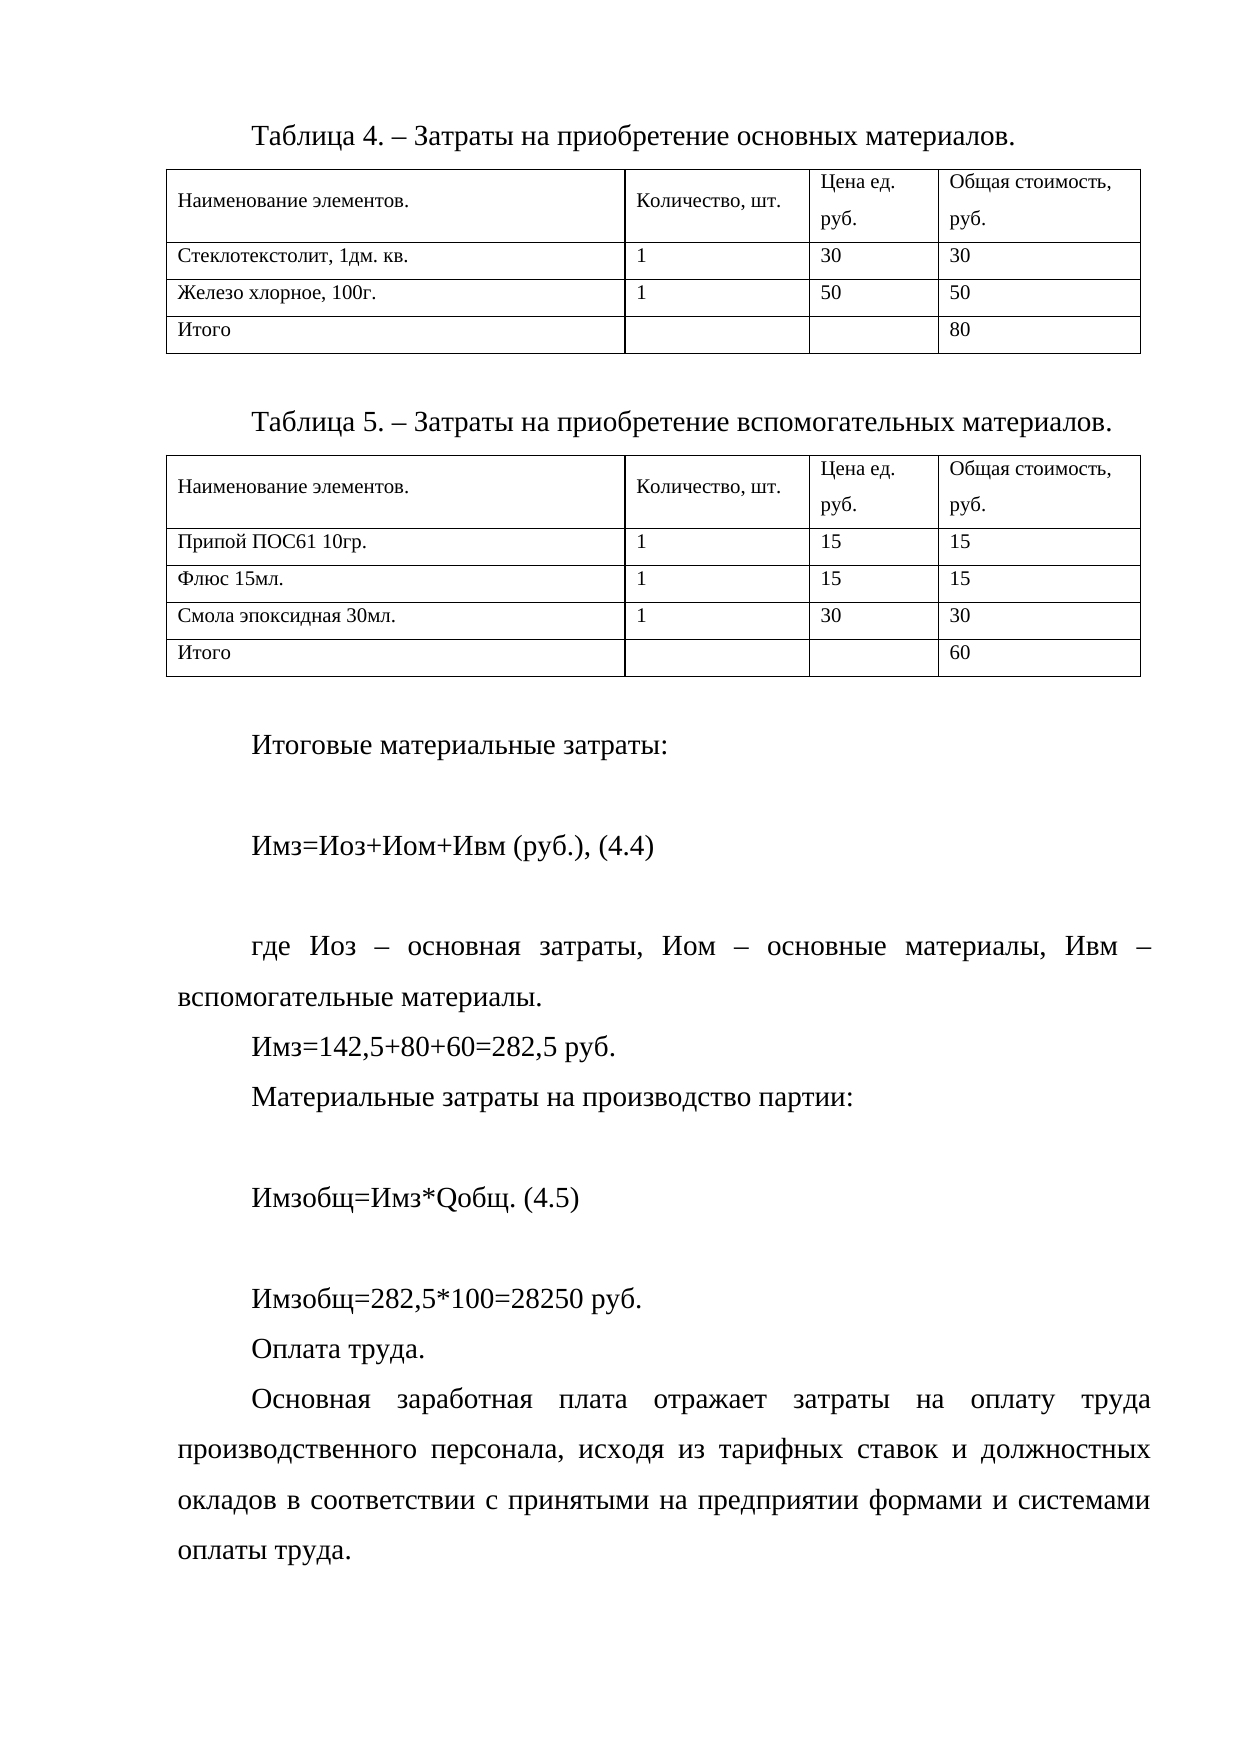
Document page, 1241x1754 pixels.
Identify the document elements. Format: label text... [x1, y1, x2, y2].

table_header Количество, шт. [626, 170, 809, 242]
text Оплата труда. [177, 1331, 1152, 1364]
text Имзобщ=282,5*100=28250 руб. [177, 1281, 1152, 1314]
table_cell 1 [626, 566, 809, 602]
table_cell Стеклотекстолит, 1дм. кв. [167, 243, 624, 279]
table_cell Флюс 15мл. [167, 566, 624, 602]
text Итоговые материальные затраты: [177, 727, 1152, 761]
table_cell 15 [810, 566, 938, 602]
table_header Общая стоимость, руб. [939, 456, 1140, 528]
table_cell Припой ПОС61 10гр. [167, 529, 624, 565]
table_cell 1 [626, 243, 809, 279]
table_cell 1 [626, 280, 809, 316]
text Таблица 4. – Затраты на приобретение основных материалов. [177, 118, 1152, 152]
text Основная заработная плата отражает затраты на оплату труда производственного персонала, исходя из тарифных ставок и должностных окладов в соответствии с принятыми на предприятии формами и системами оплаты труда. [177, 1381, 1152, 1566]
table_header Наименование элементов. [167, 456, 624, 528]
table_header Количество, шт. [626, 456, 809, 528]
table_cell Итого [167, 640, 624, 676]
table_cell [626, 317, 809, 353]
table_header Общая стоимость, руб. [939, 170, 1140, 242]
table_header Цена ед. руб. [810, 456, 938, 528]
table_cell 30 [939, 603, 1140, 639]
table_cell [810, 640, 938, 676]
text где Иоз – основная затраты, Иом – основные материалы, Ивм – вспомогательные материалы. [177, 928, 1152, 1012]
table_cell 15 [810, 529, 938, 565]
table_header Наименование элементов. [167, 170, 624, 242]
text Имз=Иоз+Иом+Ивм (руб.), (4.4) [177, 828, 1152, 861]
text Таблица 5. – Затраты на приобретение вспомогательных материалов. [177, 404, 1152, 438]
table_cell 30 [810, 243, 938, 279]
table_cell 60 [939, 640, 1140, 676]
table_cell 1 [626, 603, 809, 639]
table_cell 30 [939, 243, 1140, 279]
table_cell 15 [939, 566, 1140, 602]
table_cell 15 [939, 529, 1140, 565]
table_cell 1 [626, 529, 809, 565]
table_cell Итого [167, 317, 624, 353]
text Материальные затраты на производство партии: [177, 1079, 1152, 1113]
table_header Цена ед. руб. [810, 170, 938, 242]
table_cell 50 [939, 280, 1140, 316]
table_cell 50 [810, 280, 938, 316]
table_cell 30 [810, 603, 938, 639]
table_cell Смола эпоксидная 30мл. [167, 603, 624, 639]
text Имзобщ=Имз*Qобщ. (4.5) [177, 1180, 1152, 1214]
table_cell Железо хлорное, 100г. [167, 280, 624, 316]
table_cell 80 [939, 317, 1140, 353]
table_cell [810, 317, 938, 353]
table_cell [626, 640, 809, 676]
text Имз=142,5+80+60=282,5 руб. [177, 1029, 1152, 1063]
